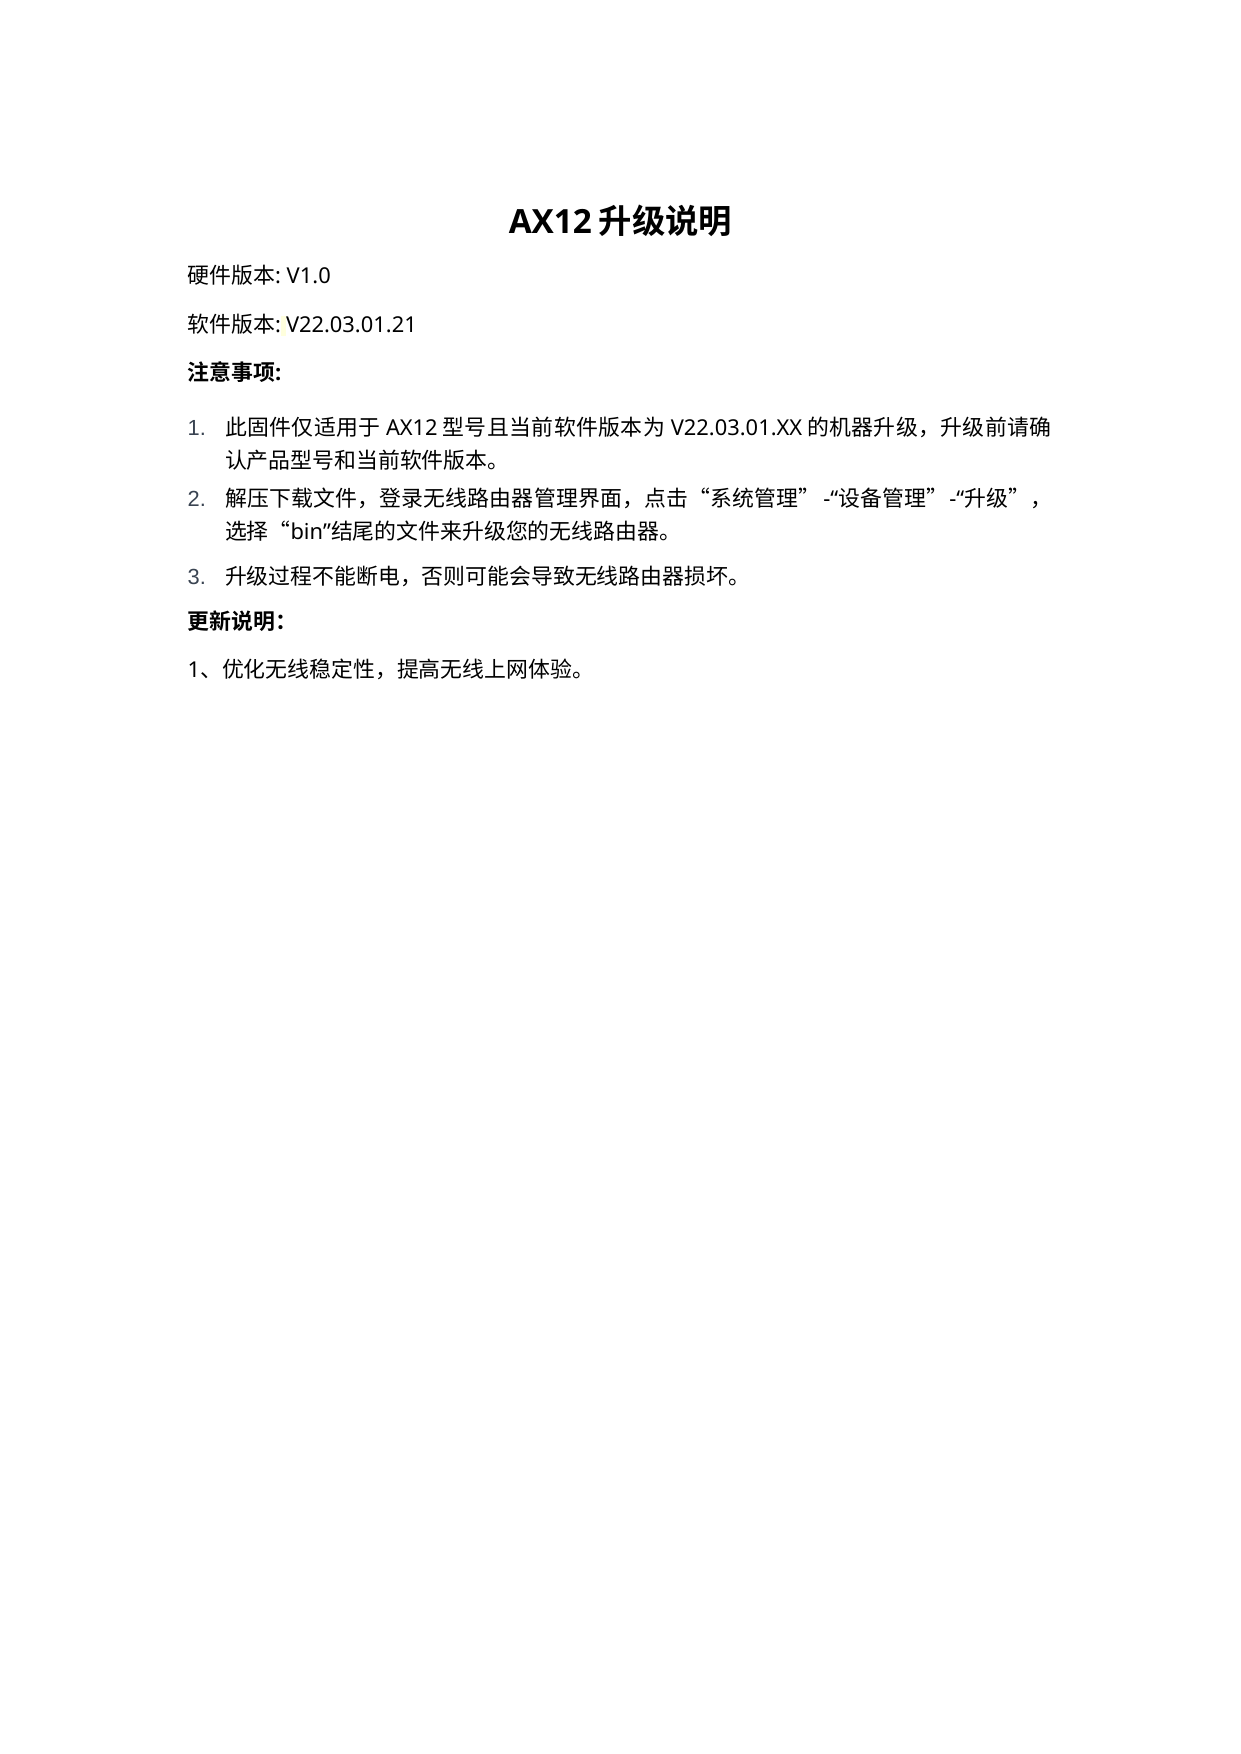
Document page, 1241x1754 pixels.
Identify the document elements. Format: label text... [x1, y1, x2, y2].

text 软件版本: V22.03.01.21 [187, 307, 1053, 339]
text 1、优化无线稳定性，提高无线上网体验。 [187, 652, 1053, 684]
title AX12升级说明 [187, 187, 1053, 252]
list 此固件仅适用于AX12型号且当前软件版本为V22.03.01.XX的机器升级，升级前请确认产品型号和当前软件版本。 [187, 410, 1053, 475]
list 升级过程不能断电，否则可能会导致无线路由器损坏。 [187, 559, 1053, 591]
text 更新说明： [187, 604, 1053, 636]
text 硬件版本: V1.0 [187, 258, 1053, 291]
list 解压下载文件，登录无线路由器管理界面，点击“系统管理”-“设备管理”-“升级”，选择“bin”结尾的文件来升级您的无线路由器。 [187, 481, 1053, 546]
text 注意事项: [187, 355, 1053, 387]
